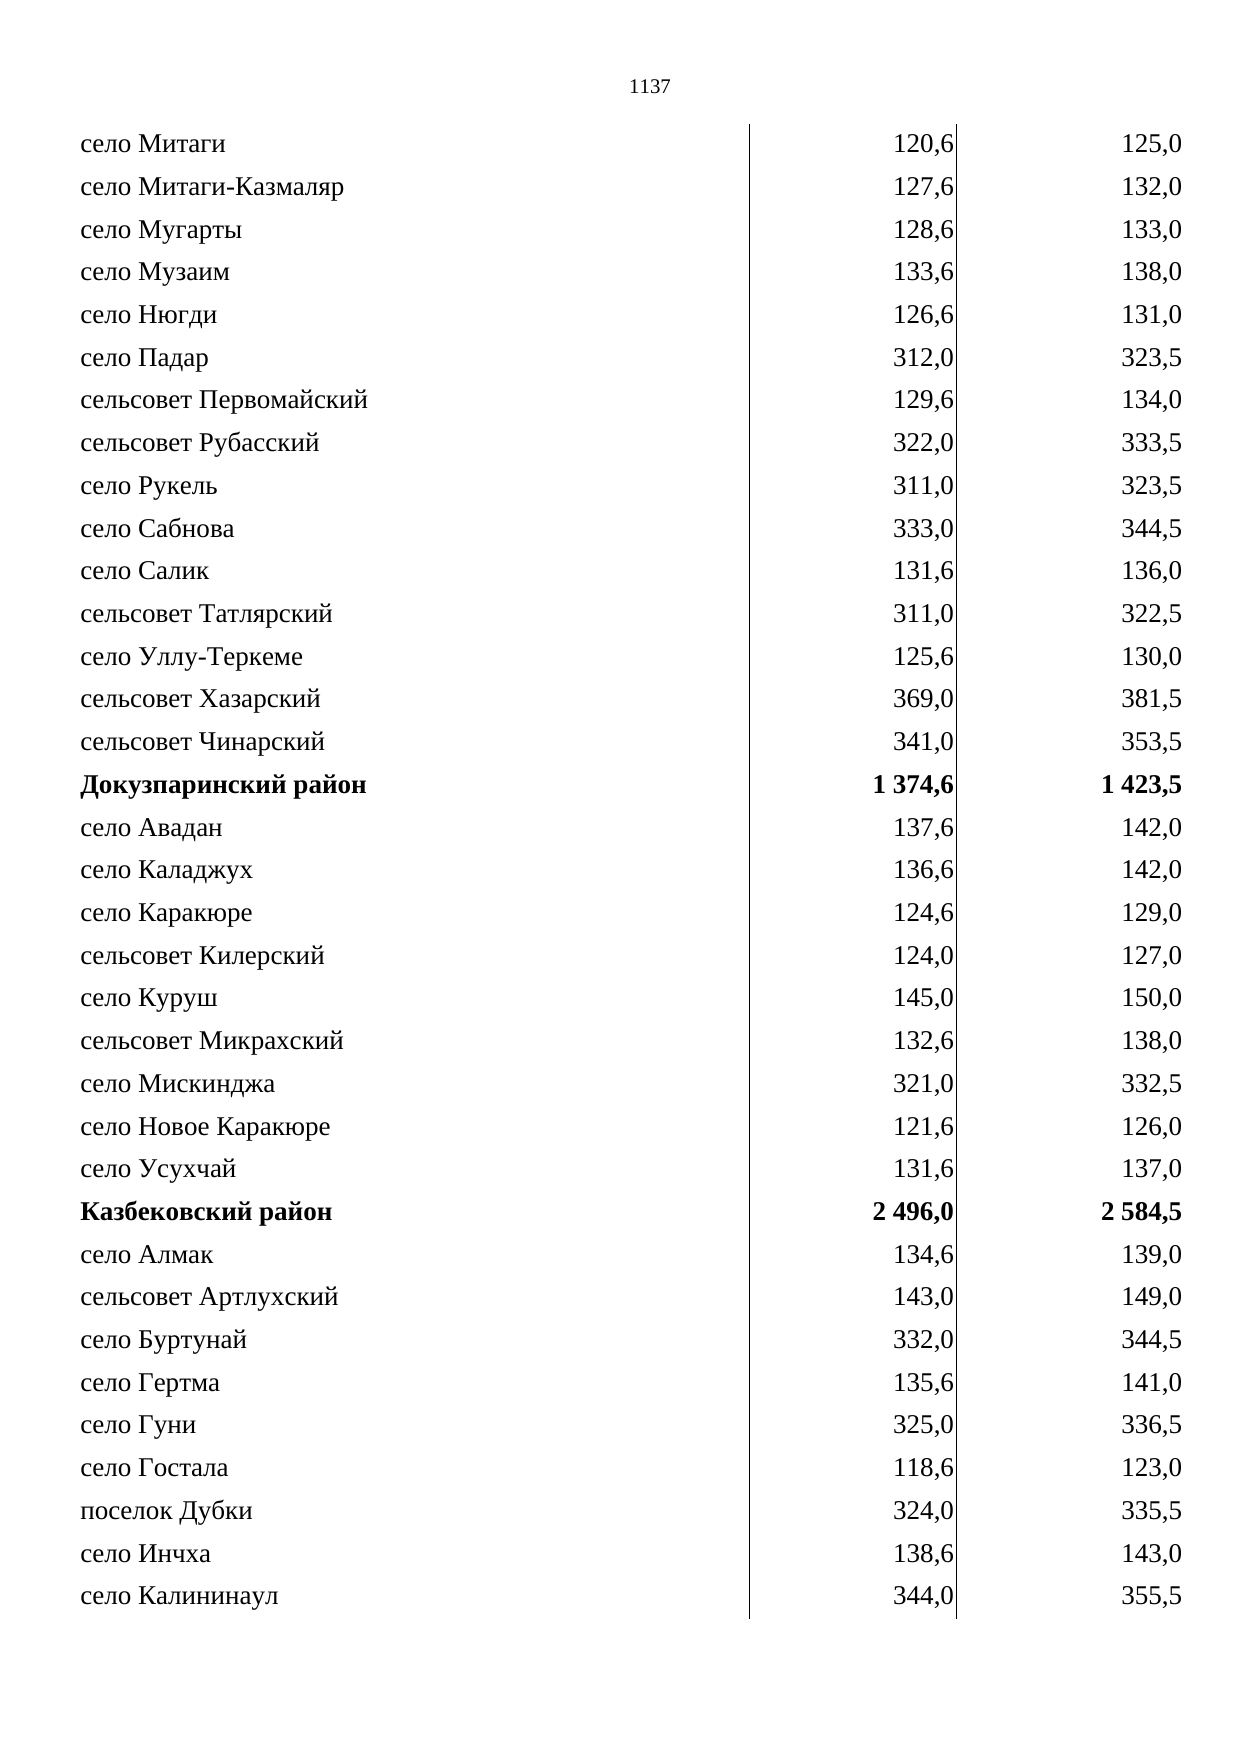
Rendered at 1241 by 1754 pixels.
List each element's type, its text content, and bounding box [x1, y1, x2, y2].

table_cell 333,5 [957, 423, 1185, 466]
table_cell село Гертма [77, 1363, 749, 1405]
table_cell сельсовет Татлярский [77, 594, 749, 636]
table_cell 143,0 [957, 1533, 1185, 1576]
table_cell сельсовет Артлухский [77, 1277, 749, 1320]
table_cell 150,0 [957, 978, 1185, 1021]
table_cell 332,0 [750, 1320, 956, 1362]
table_cell 332,5 [957, 1064, 1185, 1106]
table_cell 120,6 [750, 124, 956, 167]
table_cell 132,6 [750, 1021, 956, 1063]
table_cell село Мугарты [77, 209, 749, 252]
table_cell 130,0 [957, 636, 1185, 679]
table_cell 131,0 [957, 295, 1185, 337]
table_cell Казбековский район [77, 1192, 749, 1234]
table_cell 136,0 [957, 551, 1185, 594]
table_cell 129,0 [957, 893, 1185, 935]
table_cell село Нюгди [77, 295, 749, 337]
table_cell 143,0 [750, 1277, 956, 1320]
table_cell 355,5 [957, 1576, 1185, 1619]
table_cell 132,0 [957, 167, 1185, 209]
table_cell поселок Дубки [77, 1491, 749, 1533]
table_cell 126,6 [750, 295, 956, 337]
table_cell 138,6 [750, 1533, 956, 1576]
table_cell 353,5 [957, 722, 1185, 764]
table_cell 323,5 [957, 338, 1185, 380]
table_cell 138,0 [957, 1021, 1185, 1063]
table_cell сельсовет Хазарский [77, 679, 749, 722]
table_cell 123,0 [957, 1448, 1185, 1491]
table_cell село Каракюре [77, 893, 749, 935]
table_cell 145,0 [750, 978, 956, 1021]
table_cell село Митаги-Казмаляр [77, 167, 749, 209]
table_cell 135,6 [750, 1363, 956, 1405]
table_cell 124,6 [750, 893, 956, 935]
table_cell 344,5 [957, 1320, 1185, 1362]
table_cell 312,0 [750, 338, 956, 380]
table_cell 369,0 [750, 679, 956, 722]
table_cell село Каладжух [77, 850, 749, 893]
table_cell 344,0 [750, 1576, 956, 1619]
table_cell село Мискинджа [77, 1064, 749, 1106]
table_cell 149,0 [957, 1277, 1185, 1320]
table_cell 121,6 [750, 1106, 956, 1149]
table_cell 126,0 [957, 1106, 1185, 1149]
table_cell 323,5 [957, 466, 1185, 508]
table_cell Докузпаринский район [77, 765, 749, 807]
table_cell село Алмак [77, 1234, 749, 1277]
table_cell сельсовет Первомайский [77, 380, 749, 423]
table_cell 142,0 [957, 807, 1185, 850]
table_cell 325,0 [750, 1405, 956, 1448]
table_cell 333,0 [750, 508, 956, 551]
table_cell село Рукель [77, 466, 749, 508]
table_cell село Митаги [77, 124, 749, 167]
table_cell село Калининаул [77, 1576, 749, 1619]
table_cell сельсовет Килерский [77, 935, 749, 978]
table_cell село Уллу-Теркеме [77, 636, 749, 679]
table_cell 125,6 [750, 636, 956, 679]
table_cell 311,0 [750, 594, 956, 636]
table_cell село Сабнова [77, 508, 749, 551]
table_cell 311,0 [750, 466, 956, 508]
table_cell село Усухчай [77, 1149, 749, 1192]
table_cell 134,0 [957, 380, 1185, 423]
table_cell 129,6 [750, 380, 956, 423]
table_cell 139,0 [957, 1234, 1185, 1277]
table_cell 137,6 [750, 807, 956, 850]
table_cell 118,6 [750, 1448, 956, 1491]
table_cell 128,6 [750, 209, 956, 252]
table_cell село Гуни [77, 1405, 749, 1448]
table_cell 2 584,5 [957, 1192, 1185, 1234]
table_cell 335,5 [957, 1491, 1185, 1533]
table_cell 131,6 [750, 551, 956, 594]
table_cell 133,0 [957, 209, 1185, 252]
table_cell 1 423,5 [957, 765, 1185, 807]
table_cell сельсовет Микрахский [77, 1021, 749, 1063]
table_cell 137,0 [957, 1149, 1185, 1192]
table_cell 136,6 [750, 850, 956, 893]
table_cell 127,0 [957, 935, 1185, 978]
table_cell 321,0 [750, 1064, 956, 1106]
table_cell село Салик [77, 551, 749, 594]
table_cell 125,0 [957, 124, 1185, 167]
table_cell 124,0 [750, 935, 956, 978]
table_cell сельсовет Чинарский [77, 722, 749, 764]
table_cell село Падар [77, 338, 749, 380]
table_cell 138,0 [957, 252, 1185, 295]
table_cell 131,6 [750, 1149, 956, 1192]
table_cell 324,0 [750, 1491, 956, 1533]
table_cell сельсовет Рубасский [77, 423, 749, 466]
table_cell село Новое Каракюре [77, 1106, 749, 1149]
table_cell село Куруш [77, 978, 749, 1021]
table_cell 141,0 [957, 1363, 1185, 1405]
table_cell 344,5 [957, 508, 1185, 551]
table_cell 341,0 [750, 722, 956, 764]
table_cell село Инчха [77, 1533, 749, 1576]
table_cell 133,6 [750, 252, 956, 295]
table_cell 142,0 [957, 850, 1185, 893]
table_cell 1 374,6 [750, 765, 956, 807]
table_cell 322,5 [957, 594, 1185, 636]
table_cell село Гостала [77, 1448, 749, 1491]
table_cell село Музаим [77, 252, 749, 295]
table_cell село Авадан [77, 807, 749, 850]
table_cell 127,6 [750, 167, 956, 209]
table_cell село Буртунай [77, 1320, 749, 1362]
table_cell 336,5 [957, 1405, 1185, 1448]
table_cell 134,6 [750, 1234, 956, 1277]
table_cell 2 496,0 [750, 1192, 956, 1234]
table_cell 381,5 [957, 679, 1185, 722]
table_cell 322,0 [750, 423, 956, 466]
